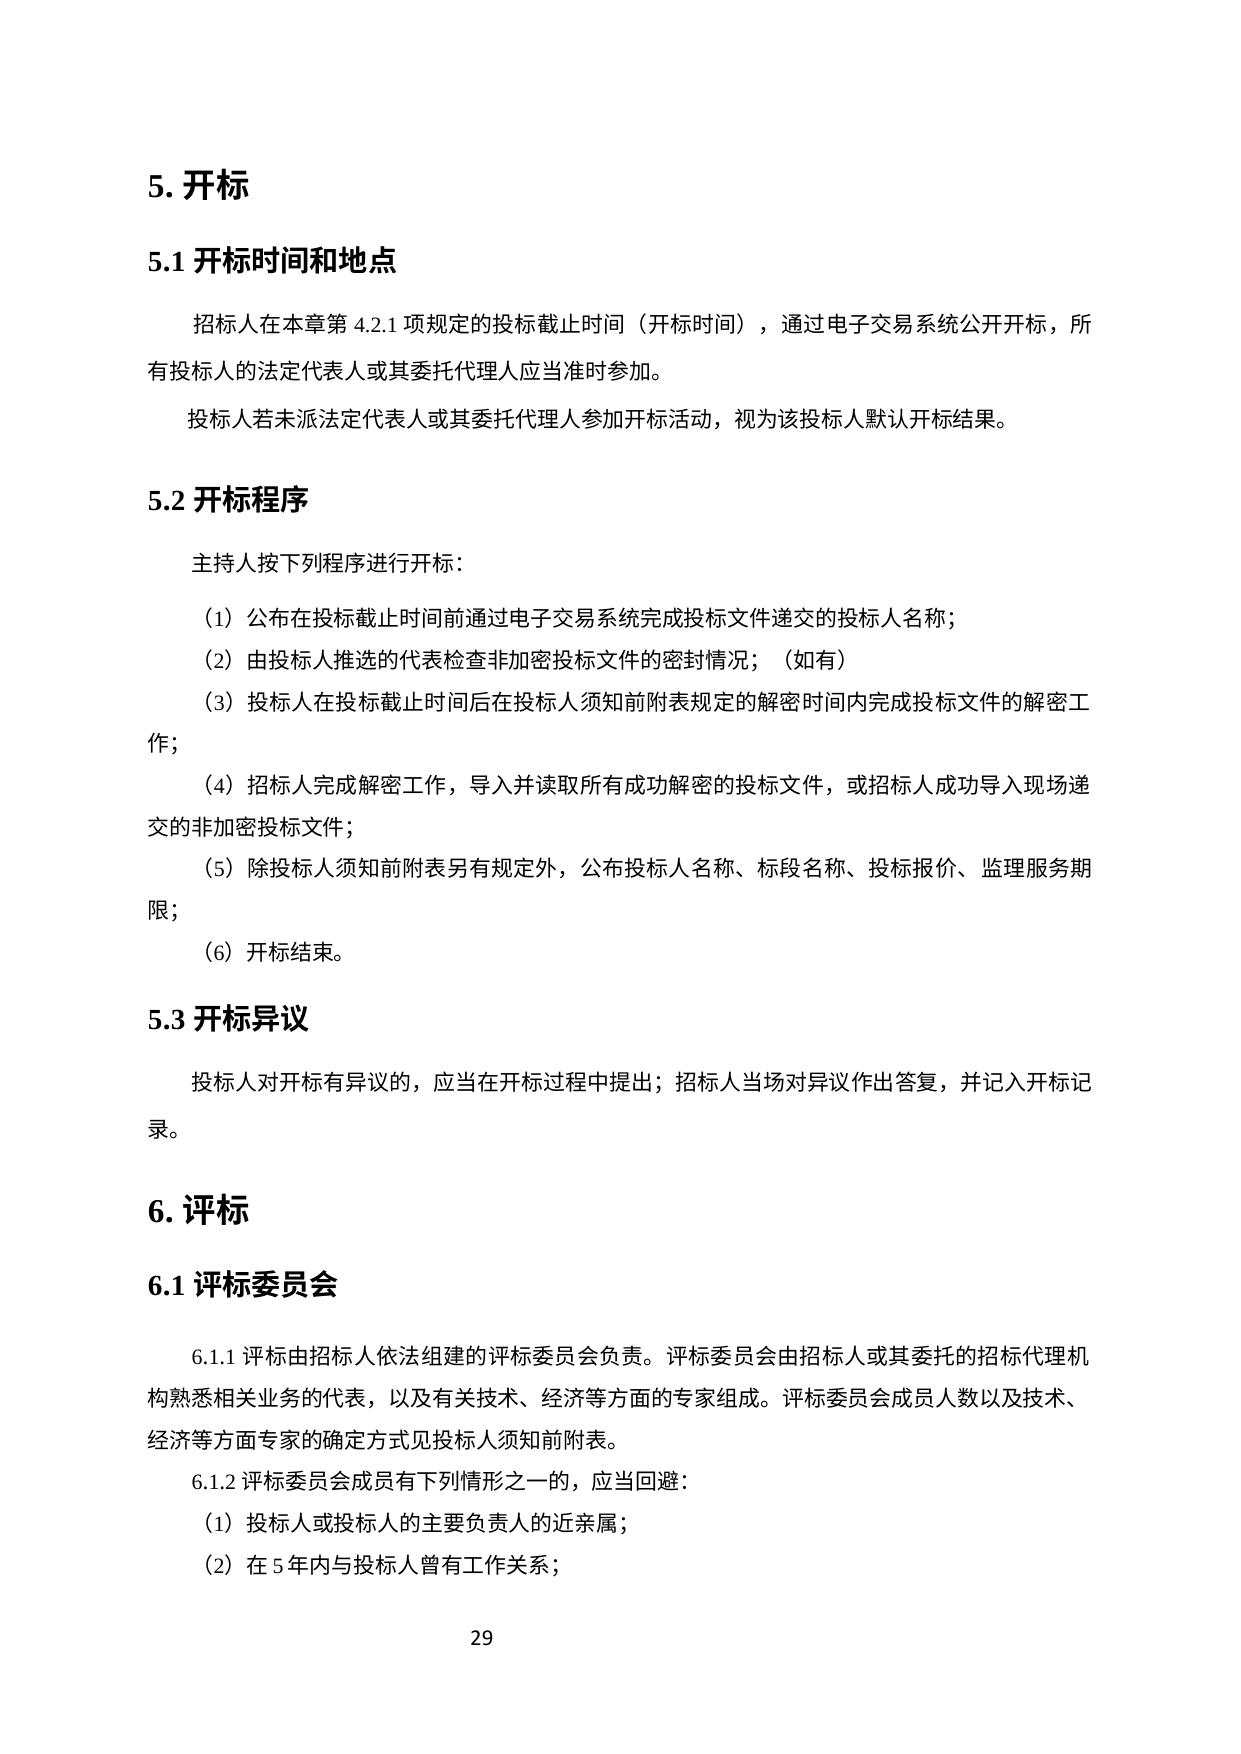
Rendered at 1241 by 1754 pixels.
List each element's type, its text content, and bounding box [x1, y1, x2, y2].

text 招标人在本章第 4.2.1 项规定的投标截止时间（开标时间），通过电子交易系统公开开标，所有投标人的法定代表人或其委托代理人应当准时参加。 [148, 307, 1092, 386]
text （3）投标人在投标截止时间后在投标人须知前附表规定的解密时间内完成投标文件的解密工作； [148, 677, 1092, 760]
text （6）开标结束。 [148, 927, 1092, 968]
text 投标人若未派法定代表人或其委托代理人参加开标活动，视为该投标人默认开标结果。 [148, 402, 1092, 433]
text （1）公布在投标截止时间前通过电子交易系统完成投标文件递交的投标人名称； [148, 593, 1092, 635]
text 主持人按下列程序进行开标： [148, 546, 1092, 577]
text 投标人对开标有异议的，应当在开标过程中提出；招标人当场对异议作出答复，并记入开标记录。 [148, 1065, 1092, 1144]
text （1）投标人或投标人的主要负责人的近亲属； [148, 1498, 1092, 1540]
text （4）招标人完成解密工作，导入并读取所有成功解密的投标文件，或招标人成功导入现场递交的非加密投标文件； [148, 760, 1092, 843]
subtitle 5.1 开标时间和地点 [148, 237, 1092, 280]
subtitle 5.2 开标程序 [148, 476, 1092, 519]
subtitle 6.1 评标委员会 [148, 1262, 1092, 1304]
text 6.1.1 评标由招标人依法组建的评标委员会负责。评标委员会由招标人或其委托的招标代理机构熟悉相关业务的代表，以及有关技术、经济等方面的专家组成。评标委员会成员人数以及技术、经济等方面专家的确定方式见投标人须知前附表。 [148, 1331, 1092, 1456]
text 6.1.2 评标委员会成员有下列情形之一的，应当回避： [148, 1456, 1092, 1498]
subtitle 6. 评标 [148, 1172, 1092, 1235]
text （2）由投标人推选的代表检查非加密投标文件的密封情况；（如有） [148, 635, 1092, 677]
text （2）在5年内与投标人曾有工作关系； [148, 1540, 1092, 1581]
subtitle 5.3 开标异议 [148, 995, 1092, 1038]
subtitle 5. 开标 [148, 148, 1092, 210]
text （5）除投标人须知前附表另有规定外，公布投标人名称、标段名称、投标报价、监理服务期限； [148, 843, 1092, 927]
